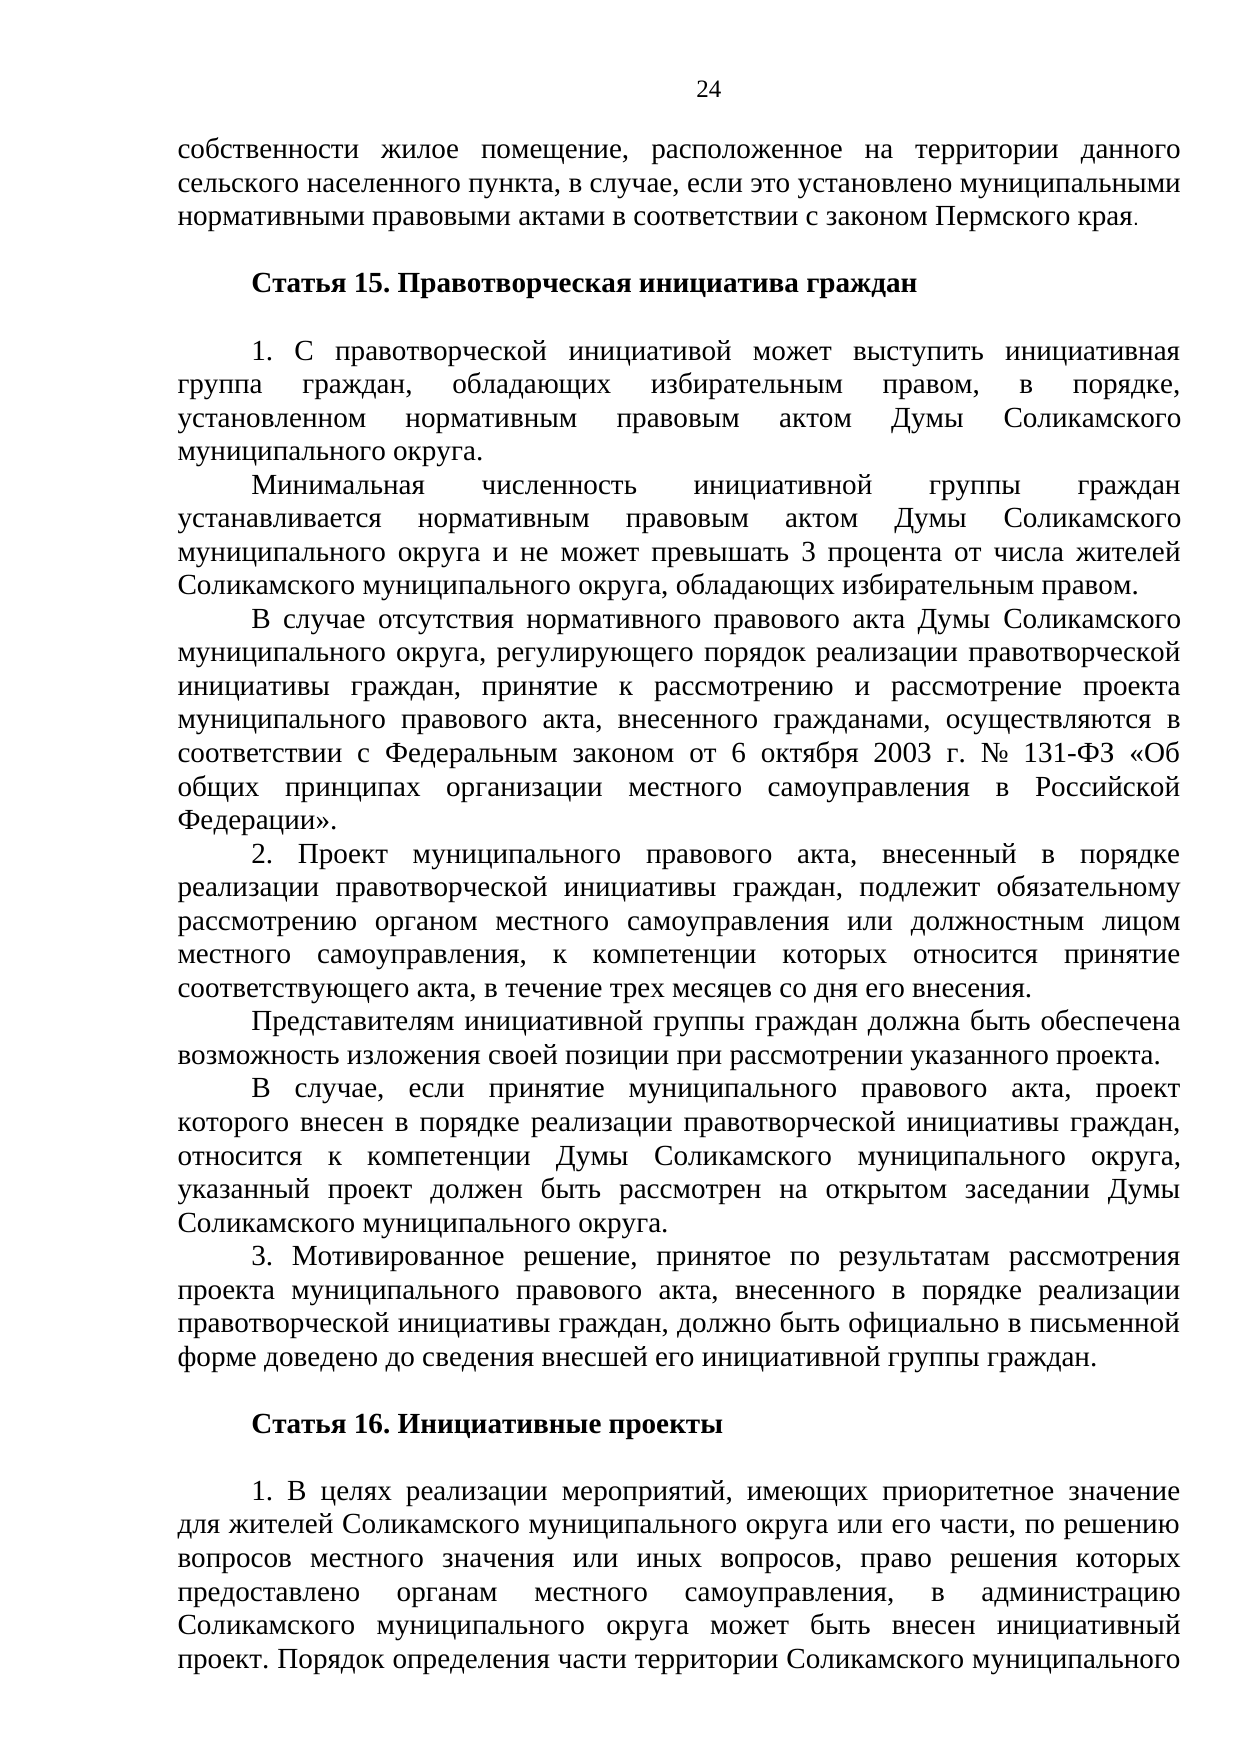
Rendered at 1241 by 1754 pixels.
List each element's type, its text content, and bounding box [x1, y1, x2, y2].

text Представителям инициативной группы граждан должна быть обеспечена возможность изложения своей позиции при рассмотрении указанного проекта. [177, 1003, 1181, 1071]
text Статья 16. Инициативные проекты [177, 1406, 1181, 1439]
text В случае отсутствия нормативного правового акта Думы Соликамского муниципального округа, регулирующего порядок реализации правотворческой инициативы граждан, принятие к рассмотрению и рассмотрение проекта муниципального правового акта, внесенного гражданами, осуществляются в соответствии с Федеральным законом от 6 октября . № 131-ФЗ «Об общих принципах организации местного самоуправления в Российской Федерации». [177, 601, 1181, 836]
text Минимальная численность инициативной группы граждан устанавливается нормативным правовым актом Думы Соликамского муниципального округа и не может превышать 3 процента от числа жителей Соликамского муниципального округа, обладающих избирательным правом. [177, 467, 1181, 601]
text В случае, если принятие муниципального правового акта, проект которого внесен в порядке реализации правотворческой инициативы граждан, относится к компетенции Думы Соликамского муниципального округа, указанный проект должен быть рассмотрен на открытом заседании Думы Соликамского муниципального округа. [177, 1071, 1181, 1238]
text 1. С правотворческой инициативой может выступить инициативная группа граждан, обладающих избирательным правом, в порядке, установленном нормативным правовым актом Думы Соликамского муниципального округа. [177, 333, 1181, 467]
text 2. Проект муниципального правового акта, внесенный в порядке реализации правотворческой инициативы граждан, подлежит обязательному рассмотрению органом местного самоуправления или должностным лицом местного самоуправления, к компетенции которых относится принятие соответствующего акта, в течение трех месяцев со дня его внесения. [177, 836, 1181, 1003]
text 3. Мотивированное решение, принятое по результатам рассмотрения проекта муниципального правового акта, внесенного в порядке реализации правотворческой инициативы граждан, должно быть официально в письменной форме доведено до сведения внесшей его инициативной группы граждан. [177, 1238, 1181, 1372]
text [177, 131, 1181, 232]
text Статья 15. Правотворческая инициатива граждан [177, 266, 1181, 299]
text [177, 1473, 1181, 1674]
